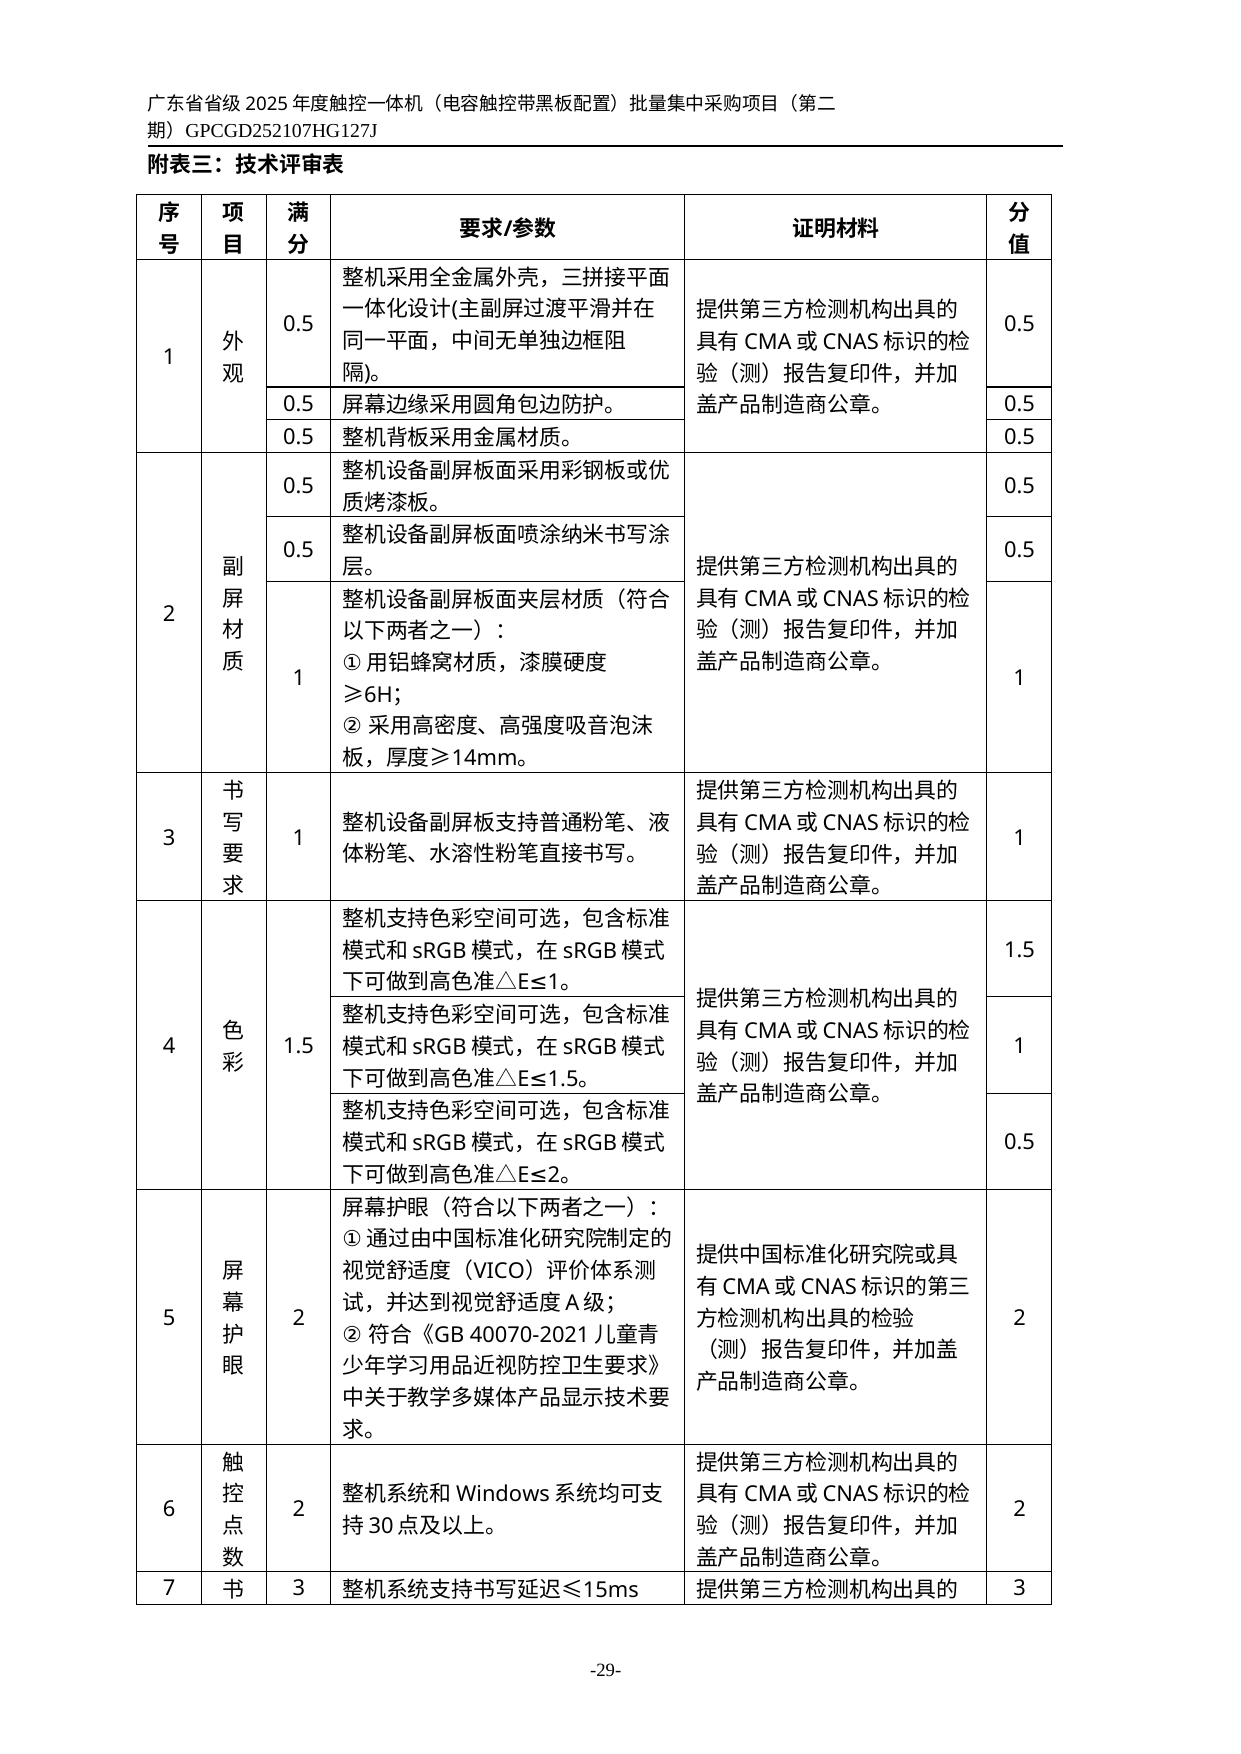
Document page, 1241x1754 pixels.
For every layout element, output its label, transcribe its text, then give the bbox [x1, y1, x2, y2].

table_cell 2 [987, 1445, 1051, 1571]
table_cell 3 [137, 773, 201, 900]
table_cell 提供第三方检测机构出具的具有CMA或CNAS标识的检验（测）报告复印件，并加盖产品制造商公章。 [685, 901, 986, 1189]
table_cell 6 [137, 1445, 201, 1571]
table_cell 整机设备副屏板支持普通粉笔、液体粉笔、水溶性粉笔直接书写。 [331, 773, 684, 900]
table_cell 0.5 [267, 260, 330, 386]
table_cell 1.5 [987, 901, 1051, 996]
table_cell 触控点数 [202, 1445, 266, 1571]
table_cell 副屏材质 [202, 453, 266, 772]
table_cell 整机背板采用金属材质。 [331, 420, 684, 452]
table_cell 0.5 [987, 453, 1051, 516]
table_header 分值 [987, 195, 1051, 258]
subtitle 附表三：技术评审表 [148, 147, 1063, 178]
table_cell 0.5 [987, 388, 1051, 419]
table_cell 整机设备副屏板面采用彩钢板或优质烤漆板。 [331, 453, 684, 516]
table_cell 整机设备副屏板面夹层材质（符合以下两者之一）： ①用铝蜂窝材质，漆膜硬度≥6H； ②采用高密度、高强度吸音泡沫板，厚度≥14mm。 [331, 582, 684, 772]
table_cell 0.5 [987, 517, 1051, 581]
table_cell 提供第三方检测机构出具的具有CMA或CNAS标识的检验（测）报告复印件，并加盖产品制造商公章。 [685, 773, 986, 900]
table_cell 2 [137, 453, 201, 772]
table_cell 0.5 [267, 517, 330, 581]
table_cell 0.5 [267, 420, 330, 452]
table_cell 1 [987, 997, 1051, 1092]
table_cell 2 [267, 1190, 330, 1443]
table_cell 整机支持色彩空间可选，包含标准模式和sRGB模式，在sRGB模式下可做到高色准△E≤1.5。 [331, 997, 684, 1092]
table_cell 色彩 [202, 901, 266, 1189]
table_cell 1.5 [267, 901, 330, 1189]
table_cell 整机支持色彩空间可选，包含标准模式和sRGB模式，在sRGB模式下可做到高色准△E≤2。 [331, 1094, 684, 1189]
table_cell 整机支持色彩空间可选，包含标准模式和sRGB模式，在sRGB模式下可做到高色准△E≤1。 [331, 901, 684, 996]
table_header 要求/参数 [331, 195, 684, 258]
table_cell 屏幕护眼（符合以下两者之一）： ①通过由中国标准化研究院制定的视觉舒适度（VICO）评价体系测试，并达到视觉舒适度A级； ②符合《GB 40070-2021儿童青少年学习用品近视防控卫生要求》中关于教学多媒体产品显示技术要求。 [331, 1190, 684, 1443]
table_cell 0.5 [987, 1094, 1051, 1189]
table_cell 1 [267, 582, 330, 772]
table_cell 提供第三方检测机构出具的具有CMA或CNAS标识的检验（测）报告复印件，并加盖产品制造商公章。 [685, 260, 986, 452]
table_cell 提供第三方检测机构出具的具有CMA或CNAS标识的检验（测）报告复印件，并加盖产品制造商公章。 [685, 1572, 986, 1604]
table_cell 整机采用全金属外壳，三拼接平面一体化设计(主副屏过渡平滑并在同一平面，中间无单独边框阻隔)。 [331, 260, 684, 386]
table_cell 4 [137, 901, 201, 1189]
table_cell 屏幕护眼 [202, 1190, 266, 1443]
table_cell 3 [987, 1572, 1051, 1604]
table_cell 整机系统支持书写延迟≤15ms [331, 1572, 684, 1604]
table_cell 7 [137, 1572, 201, 1604]
table_cell 整机设备副屏板面喷涂纳米书写涂层。 [331, 517, 684, 581]
table_cell 外观 [202, 260, 266, 452]
table_cell 2 [987, 1190, 1051, 1443]
table_cell 书写要求 [202, 773, 266, 900]
table_cell 1 [137, 260, 201, 452]
table_cell 5 [137, 1190, 201, 1443]
table_cell 整机系统和Windows系统均可支持30点及以上。 [331, 1445, 684, 1571]
table_cell 0.5 [267, 388, 330, 419]
table_cell 屏幕边缘采用圆角包边防护。 [331, 388, 684, 419]
table_header 满分 [267, 195, 330, 258]
table_cell 提供第三方检测机构出具的具有CMA或CNAS标识的检验（测）报告复印件，并加盖产品制造商公章。 [685, 453, 986, 772]
table_header 序号 [137, 195, 201, 258]
table_cell 1 [267, 773, 330, 900]
table_cell 1 [987, 773, 1051, 900]
table_cell 0.5 [267, 453, 330, 516]
table_header 证明材料 [685, 195, 986, 258]
table_cell 0.5 [987, 260, 1051, 386]
table_cell 提供第三方检测机构出具的具有CMA或CNAS标识的检验（测）报告复印件，并加盖产品制造商公章。 [685, 1445, 986, 1571]
table_cell 2 [267, 1445, 330, 1571]
table_cell 3 [267, 1572, 330, 1604]
table_cell 0.5 [987, 420, 1051, 452]
table_cell 提供中国标准化研究院或具有CMA或CNAS标识的第三方检测机构出具的检验（测）报告复印件，并加盖产品制造商公章。 [685, 1190, 986, 1443]
table_cell 书写延时 [202, 1572, 266, 1604]
table_cell 1 [987, 582, 1051, 772]
table_header 项目 [202, 195, 266, 258]
